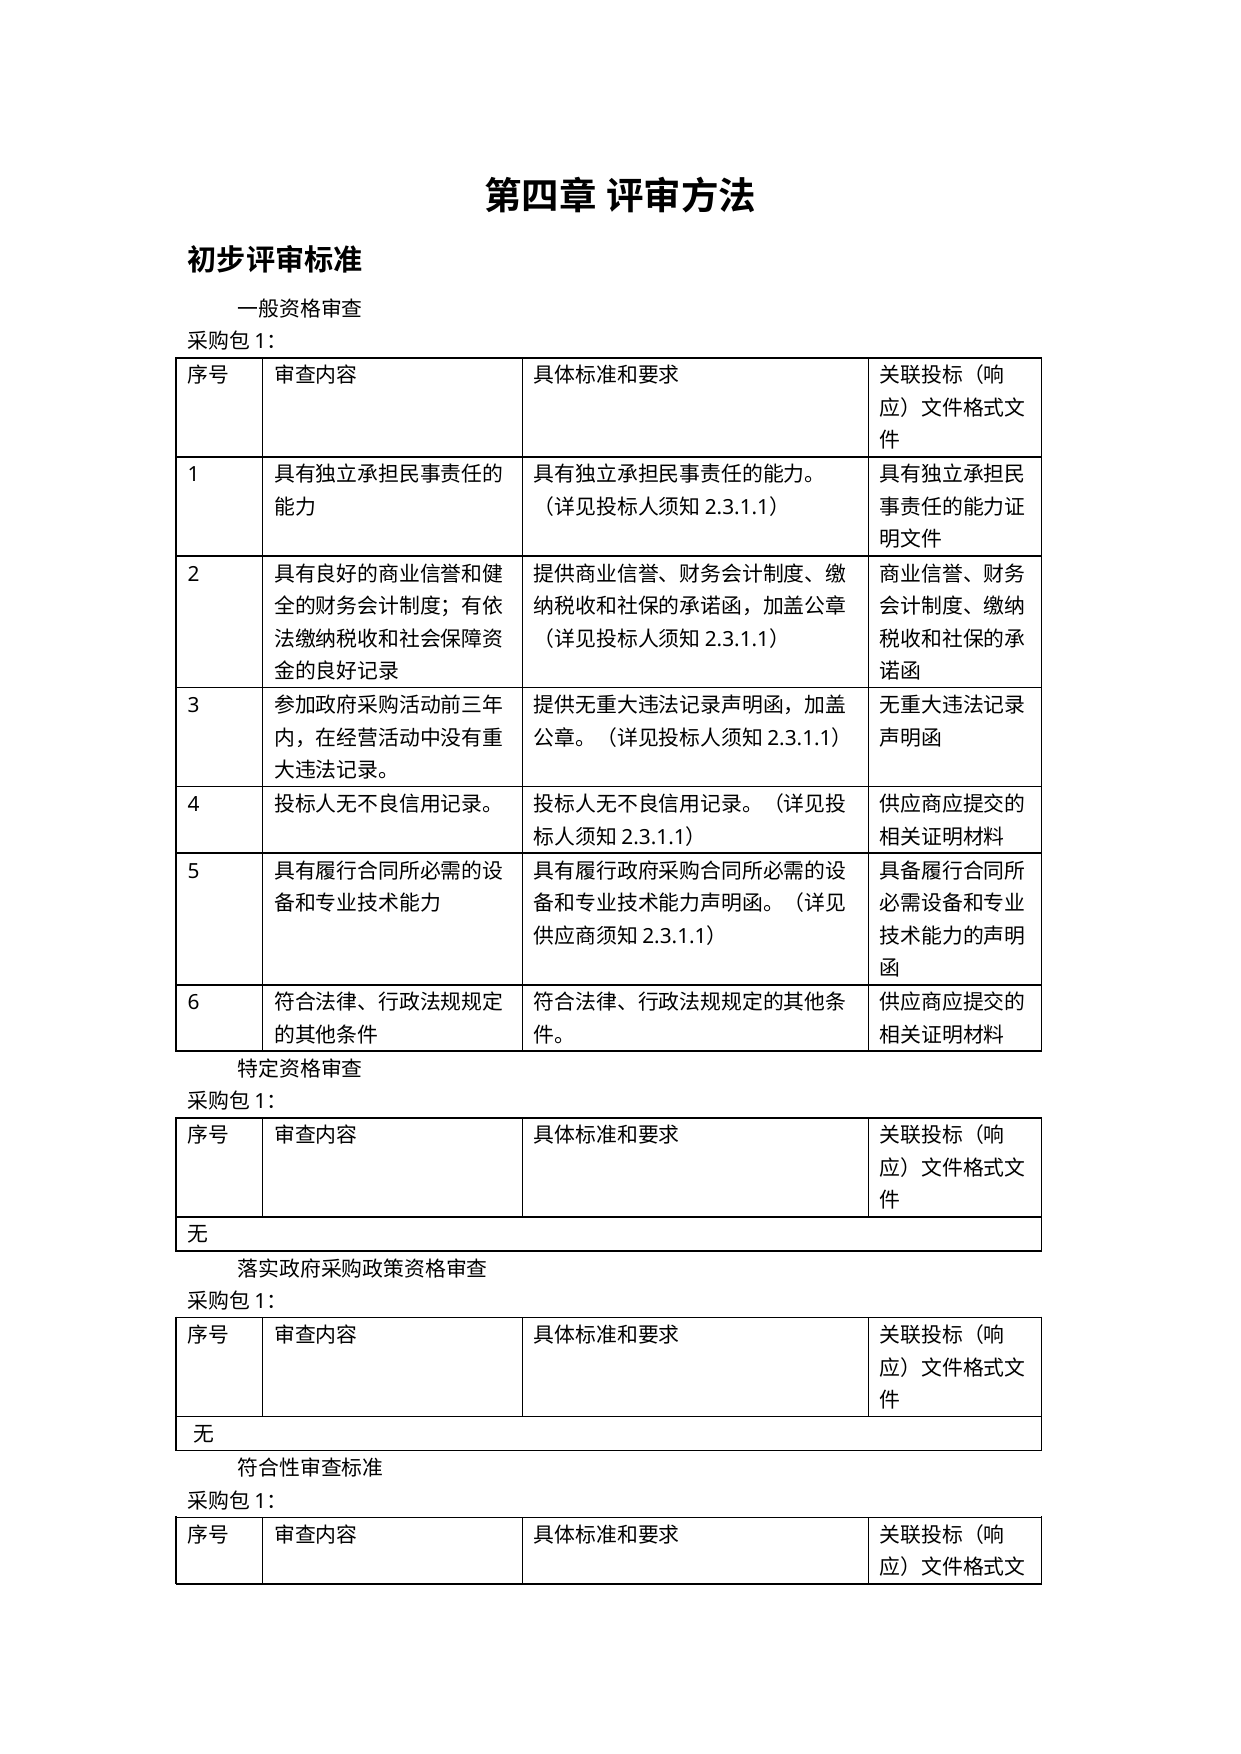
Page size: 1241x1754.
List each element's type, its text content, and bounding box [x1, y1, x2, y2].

table_cell 4 [177, 787, 262, 852]
text 第四章 评审方法 [187, 162, 1053, 227]
table_header 关联投标（响应）文件格式文件 [869, 359, 1041, 456]
table_cell 无 [177, 1417, 1041, 1450]
text 采购包1： [187, 324, 1053, 357]
text 采购包1： [187, 1484, 1053, 1516]
table_header 关联投标（响应）文件格式文件 [869, 1119, 1041, 1216]
text 采购包1： [187, 1284, 1053, 1317]
table_cell 3 [177, 688, 262, 786]
table_cell 投标人无不良信用记录。（详见投标人须知2.3.1.1） [523, 787, 868, 852]
table_header 具体标准和要求 [523, 1318, 868, 1416]
table_cell 提供无重大违法记录声明函，加盖公章。（详见投标人须知2.3.1.1） [523, 688, 868, 786]
table_header 序号 [177, 1119, 262, 1216]
table_cell 参加政府采购活动前三年内，在经营活动中没有重大违法记录。 [263, 688, 522, 786]
table_header 关联投标（响应）文件格式文件 [869, 1318, 1041, 1416]
table_cell 具备履行合同所必需设备和专业技术能力的声明函 [869, 854, 1041, 984]
table_cell 投标人无不良信用记录。 [263, 787, 522, 852]
table_cell 5 [177, 854, 262, 984]
table_cell 具有履行合同所必需的设备和专业技术能力 [263, 854, 522, 984]
table_cell 无重大违法记录声明函 [869, 688, 1041, 786]
table_cell 具有独立承担民事责任的能力。（详见投标人须知2.3.1.1） [523, 458, 868, 555]
table_header 具体标准和要求 [523, 359, 868, 456]
table_header 审查内容 [263, 1318, 522, 1416]
table_header 序号 [177, 359, 262, 456]
table_cell 具有良好的商业信誉和健全的财务会计制度；有依法缴纳税收和社会保障资金的良好记录 [263, 557, 522, 687]
table_cell 商业信誉、财务会计制度、缴纳税收和社保的承诺函 [869, 557, 1041, 687]
table_header 审查内容 [263, 1518, 522, 1583]
table_header 序号 [177, 1318, 262, 1416]
table_cell 具有独立承担民事责任的能力证明文件 [869, 458, 1041, 555]
table_cell 符合法律、行政法规规定的其他条件。 [523, 986, 868, 1050]
text 一般资格审查 [187, 292, 1053, 324]
table_cell 具有履行政府采购合同所必需的设备和专业技术能力声明函。（详见供应商须知2.3.1.1） [523, 854, 868, 984]
table_cell 具有独立承担民事责任的能力 [263, 458, 522, 555]
table_cell 6 [177, 986, 262, 1050]
table_header 关联投标（响应）文件格式文件 [869, 1518, 1041, 1583]
table_header 审查内容 [263, 359, 522, 456]
table_header 序号 [177, 1518, 262, 1583]
table_cell 2 [177, 557, 262, 687]
table_cell 供应商应提交的相关证明材料 [869, 986, 1041, 1050]
table_cell 无 [177, 1218, 1041, 1250]
text 特定资格审查 [187, 1052, 1053, 1084]
text 采购包1： [187, 1084, 1053, 1117]
table_header 审查内容 [263, 1119, 522, 1216]
table_cell 1 [177, 458, 262, 555]
text 初步评审标准 [187, 227, 1053, 292]
table_header 具体标准和要求 [523, 1119, 868, 1216]
table_header 具体标准和要求 [523, 1518, 868, 1583]
table_cell 提供商业信誉、财务会计制度、缴纳税收和社保的承诺函，加盖公章（详见投标人须知2.3.1.1） [523, 557, 868, 687]
text 落实政府采购政策资格审查 [187, 1252, 1053, 1284]
text 符合性审查标准 [187, 1451, 1053, 1484]
table_cell 供应商应提交的相关证明材料 [869, 787, 1041, 852]
table_cell 符合法律、行政法规规定的其他条件 [263, 986, 522, 1050]
